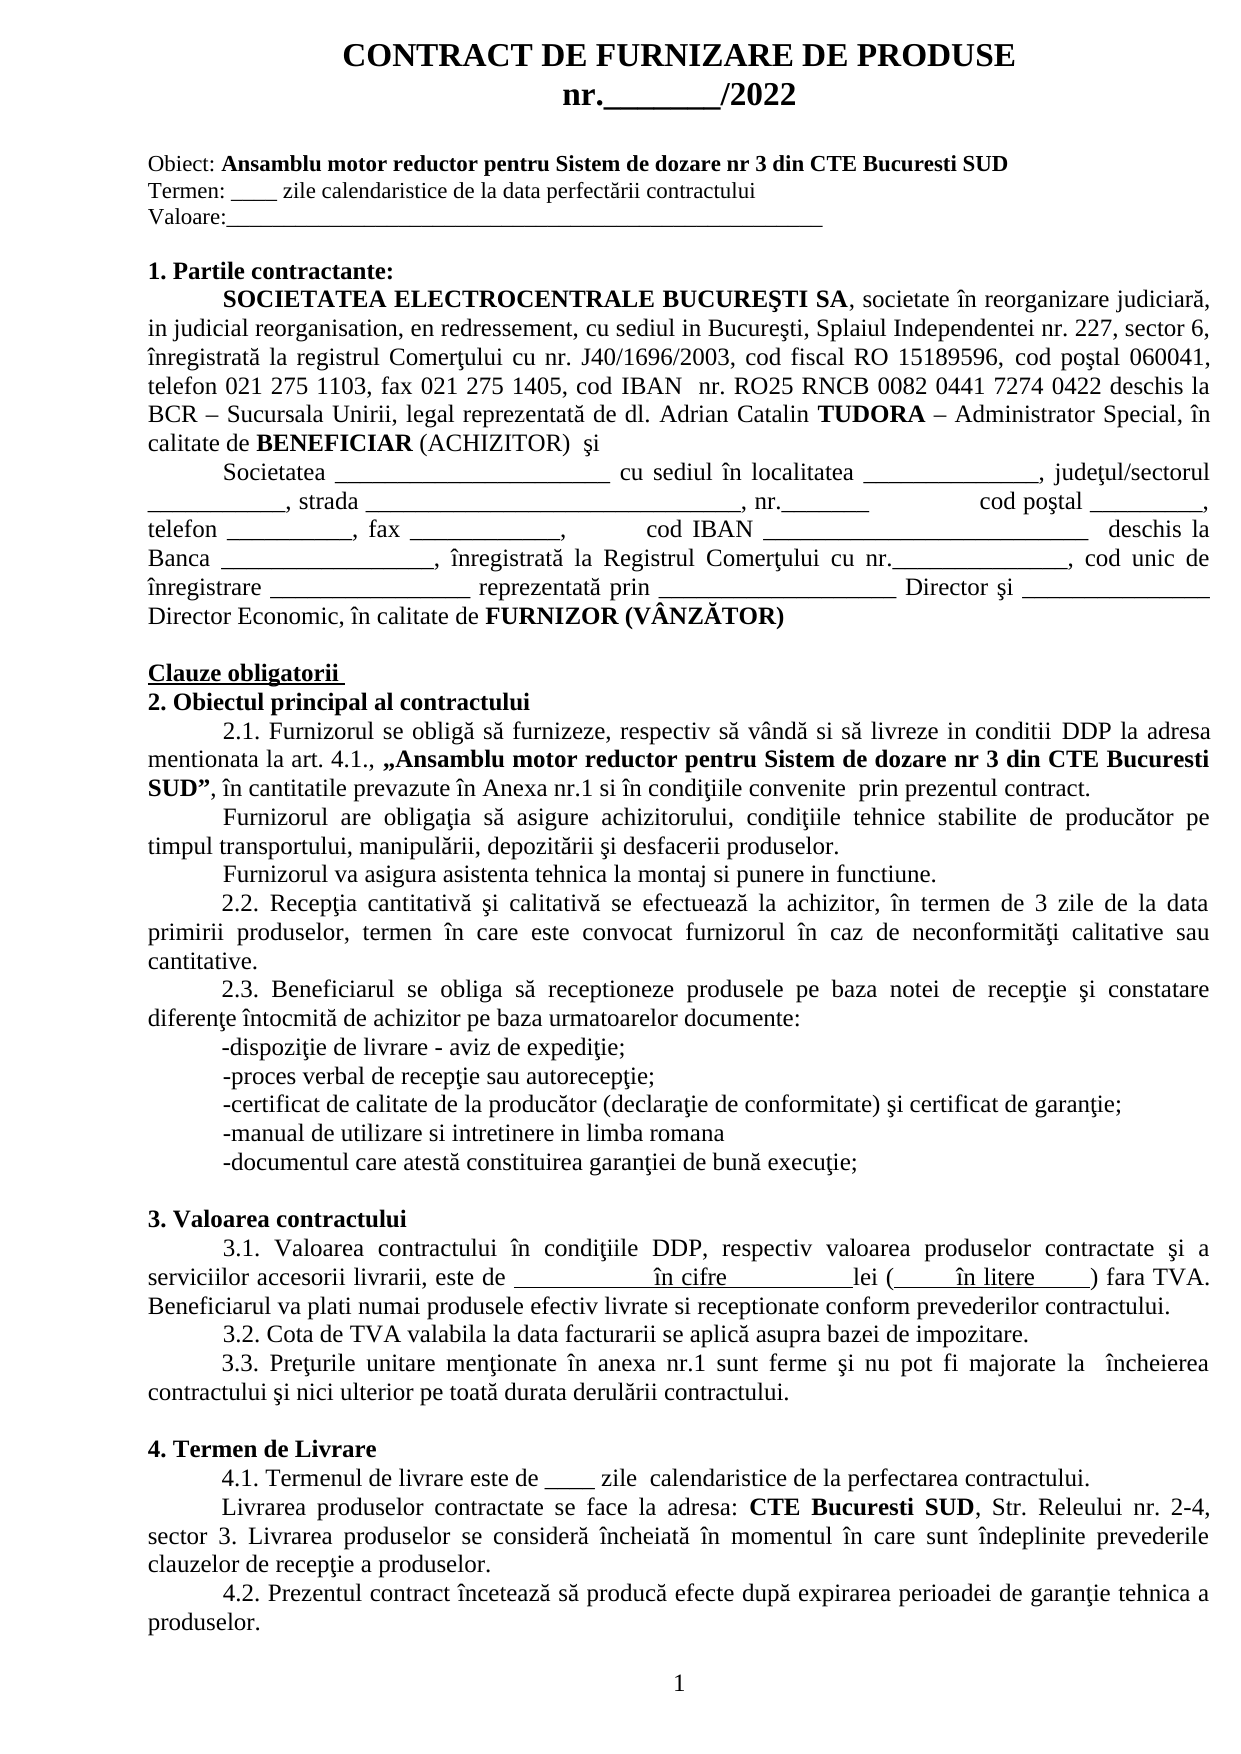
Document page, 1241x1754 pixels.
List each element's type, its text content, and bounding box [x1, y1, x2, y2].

text 1. Partile contractante: [148, 256, 1211, 284]
text -certificat de calitate de la producător (declaraţie de conformitate) şi certificat de garanţie; [148, 1089, 1211, 1118]
text SOCIETATEA ELECTROCENTRALE BUCUREŞTI SA, societate în reorganizare judiciară, in judicial reorganisation, en redressement, cu sediul in Bucureşti, Splaiul Independentei nr. 227, sector 6, înregistrată la registrul Comerţului cu nr. J40/1696/2003, cod fiscal RO 15189596, cod poştal 060041, telefon 021 275 1103, fax 021 275 1405, cod IBAN nr. RO25 RNCB 0082 0441 7274 0422 deschis la BCR – Sucursala Unirii, legal reprezentată de dl. Adrian Catalin TUDORA – Administrator Special, în calitate de beneficiar (ACHIZITOR) şi [148, 284, 1211, 457]
text Obiect: Ansamblu motor reductor pentru Sistem de dozare nr 3 din CTE Bucuresti SUD [148, 150, 1211, 177]
text Valoare:____________________________________________________ [148, 203, 1211, 229]
text 2.1. Furnizorul se obligă să furnizeze, respectiv să vândă si să livreze in conditii DDP la adresa mentionata la art. 4.1., „Ansamblu motor reductor pentru Sistem de dozare nr 3 din CTE Bucuresti SUD”, în cantitatile prevazute în Anexa nr.1 si în condiţiile convenite prin prezentul contract. [148, 716, 1211, 802]
text 4.2. Prezentul contract încetează să producă efecte după expirarea perioadei de garanţie tehnica a produselor. [148, 1578, 1211, 1636]
text Termen: ____ zile calendaristice de la data perfectării contractului [148, 177, 1211, 203]
text -manual de utilizare si intretinere in limba romana [148, 1118, 1211, 1147]
text -documentul care atestă constituirea garanţiei de bună execuţie; [148, 1147, 1211, 1176]
text 2. Obiectul principal al contractului [148, 687, 1211, 716]
text Societatea ______________________ cu sediul în localitatea ______________, judeţul/sectorul ___________, strada ______________________________, nr._______ cod poştal _________, telefon __________, fax ____________, cod IBAN __________________________ deschis la Banca _________________, înregistrată la Registrul Comerţului cu nr.______________, cod unic de înregistrare ________________ reprezentată prin ___________________ Director şi _______________ Director Economic, în calitate de FURNIZOR (VÂNZĂTOR) [148, 457, 1211, 629]
text Livrarea produselor contractate se face la adresa: CTE Bucuresti SUD, Str. Releului nr. 2-4, sector 3. Livrarea produselor se consideră încheiată în momentul în care sunt îndeplinite prevederile clauzelor de recepţie a produselor. [148, 1492, 1211, 1578]
text 3.2. Cota de TVA valabila la data facturarii se aplică asupra bazei de impozitare. [148, 1319, 1211, 1348]
text 2.3. Beneficiarul se obliga să receptioneze produsele pe baza notei de recepţie şi constatare diferenţe întocmită de achizitor pe baza urmatoarelor documente: [148, 974, 1211, 1032]
text 4.1. Termenul de livrare este de ____ zile calendaristice de la perfectarea contractului. [148, 1463, 1211, 1492]
text -dispoziţie de livrare - aviz de expediţie; [148, 1032, 1211, 1061]
text 3.3. Preţurile unitare menţionate în anexa nr.1 sunt ferme şi nu pot fi majorate la încheierea contractului şi nici ulterior pe toată durata derulării contractului. [148, 1348, 1211, 1406]
text 3.1. Valoarea contractului în condiţiile DDP, respectiv valoarea produselor contractate şi a serviciilor accesorii livrarii, este de în cifre lei ( în litere ) fara TVA. Beneficiarul va plati numai produsele efectiv livrate si receptionate conform prevederilor contractului. [148, 1233, 1211, 1319]
text Clauze obligatorii [148, 658, 1211, 687]
text CONTRACT DE FURNIZARE DE PRODUSE nr._______/2022 [148, 35, 1211, 112]
text 4. Termen de Livrare [148, 1434, 1211, 1463]
text 3. Valoarea contractului [148, 1204, 1211, 1233]
text Furnizorul are obligaţia să asigure achizitorului, condiţiile tehnice stabilite de producător pe timpul transportului, manipulării, depozitării şi desfacerii produselor. [148, 802, 1211, 859]
text -proces verbal de recepţie sau autorecepţie; [148, 1061, 1211, 1089]
text Furnizorul va asigura asistenta tehnica la montaj si punere in functiune. [148, 859, 1211, 888]
text 2.2. Recepţia cantitativă şi calitativă se efectuează la achizitor, în termen de 3 zile de la data primirii produselor, termen în care este convocat furnizorul în caz de neconformităţi calitative sau cantitative. [148, 888, 1211, 974]
